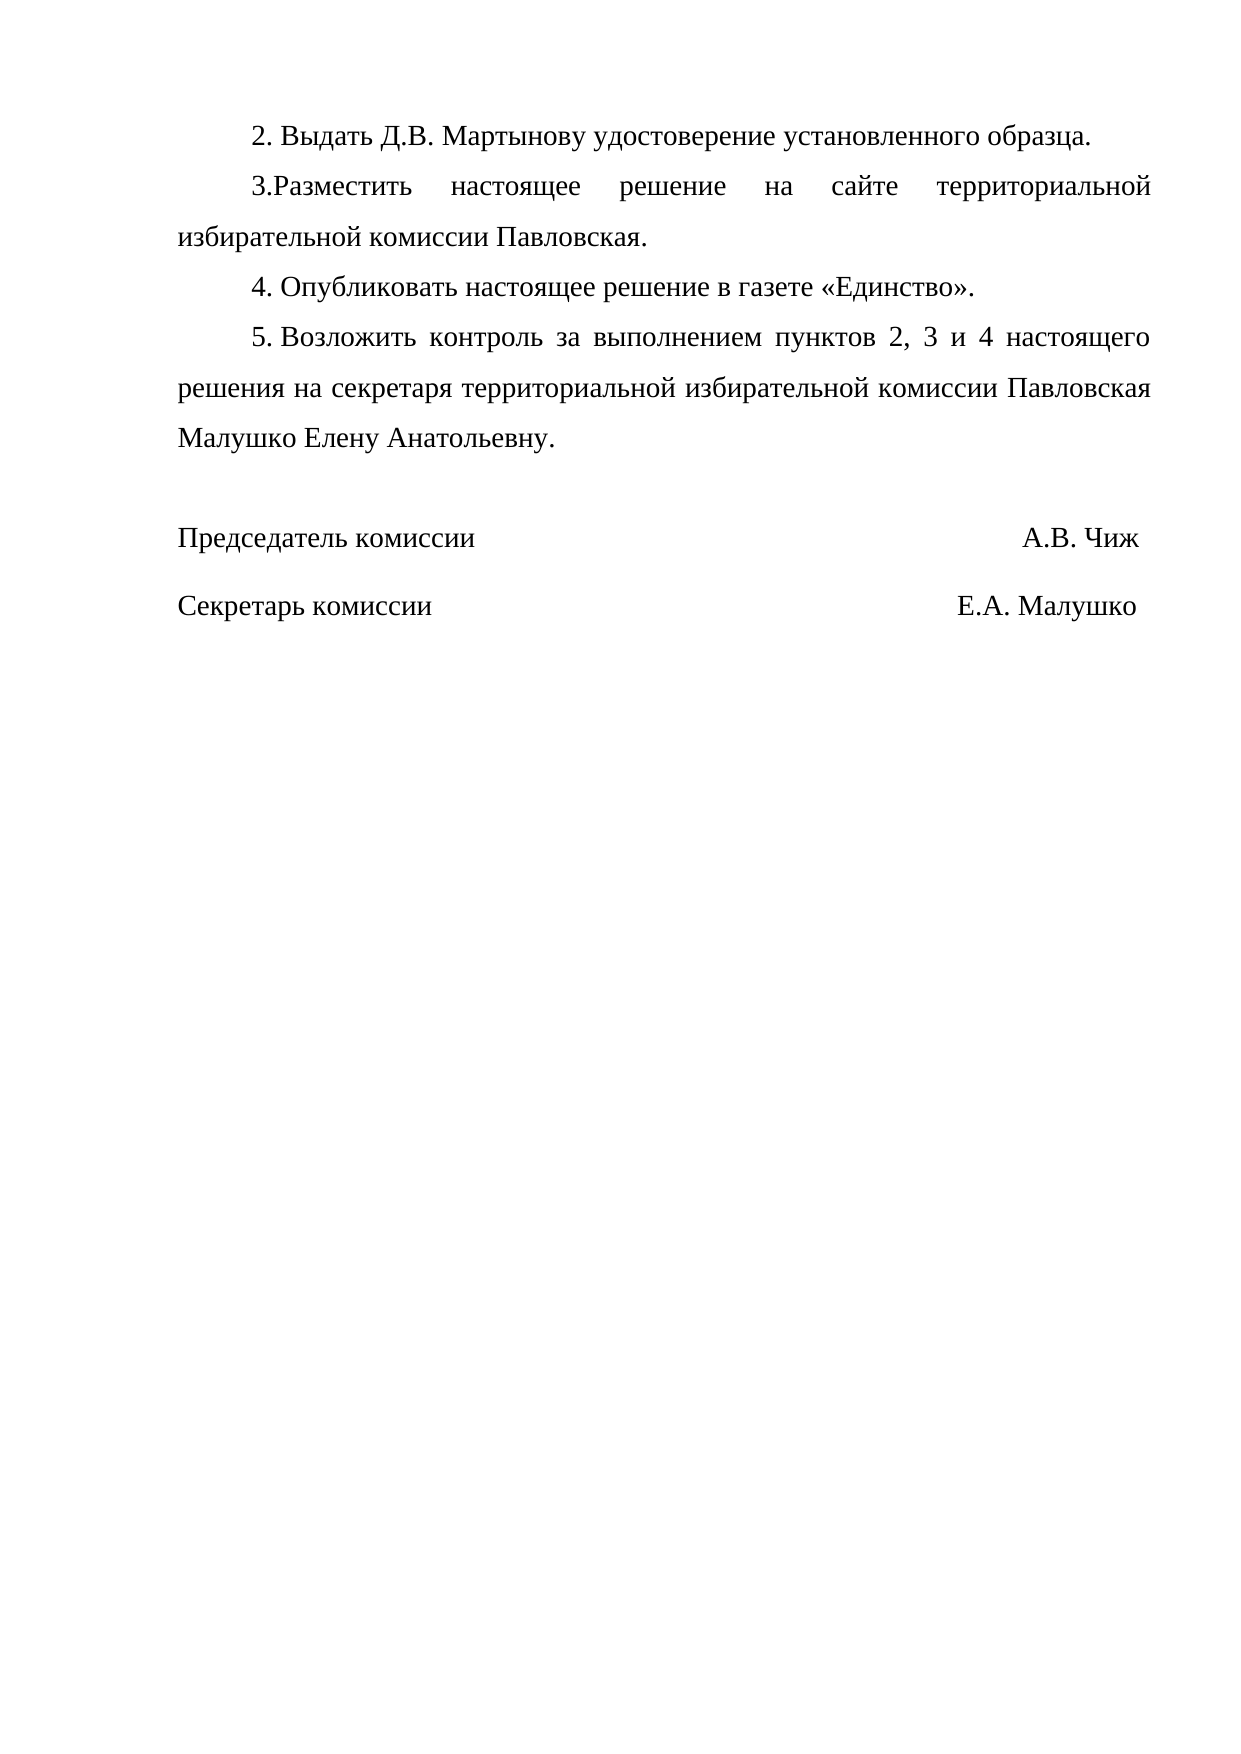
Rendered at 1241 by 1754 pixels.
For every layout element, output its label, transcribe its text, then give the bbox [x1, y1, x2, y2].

text Секретарь комиссии Е.А. Малушко [177, 588, 1152, 621]
text 2. Выдать Д.В. Мартынову удостоверение установленного образца. [177, 118, 1152, 152]
text Председатель комиссии А.В. Чиж [177, 521, 1152, 554]
text 5. Возложить контроль за выполнением пунктов 2, 3 и 4 настоящего решения на секретаря территориальной избирательной комиссии Павловская Малушко Елену Анатольевну. [177, 319, 1152, 453]
text 3.Разместить настоящее решение на сайте территориальной избирательной комиссии Павловская. [177, 168, 1152, 252]
text 4. Опубликовать настоящее решение в газете «Единство». [177, 269, 1152, 303]
